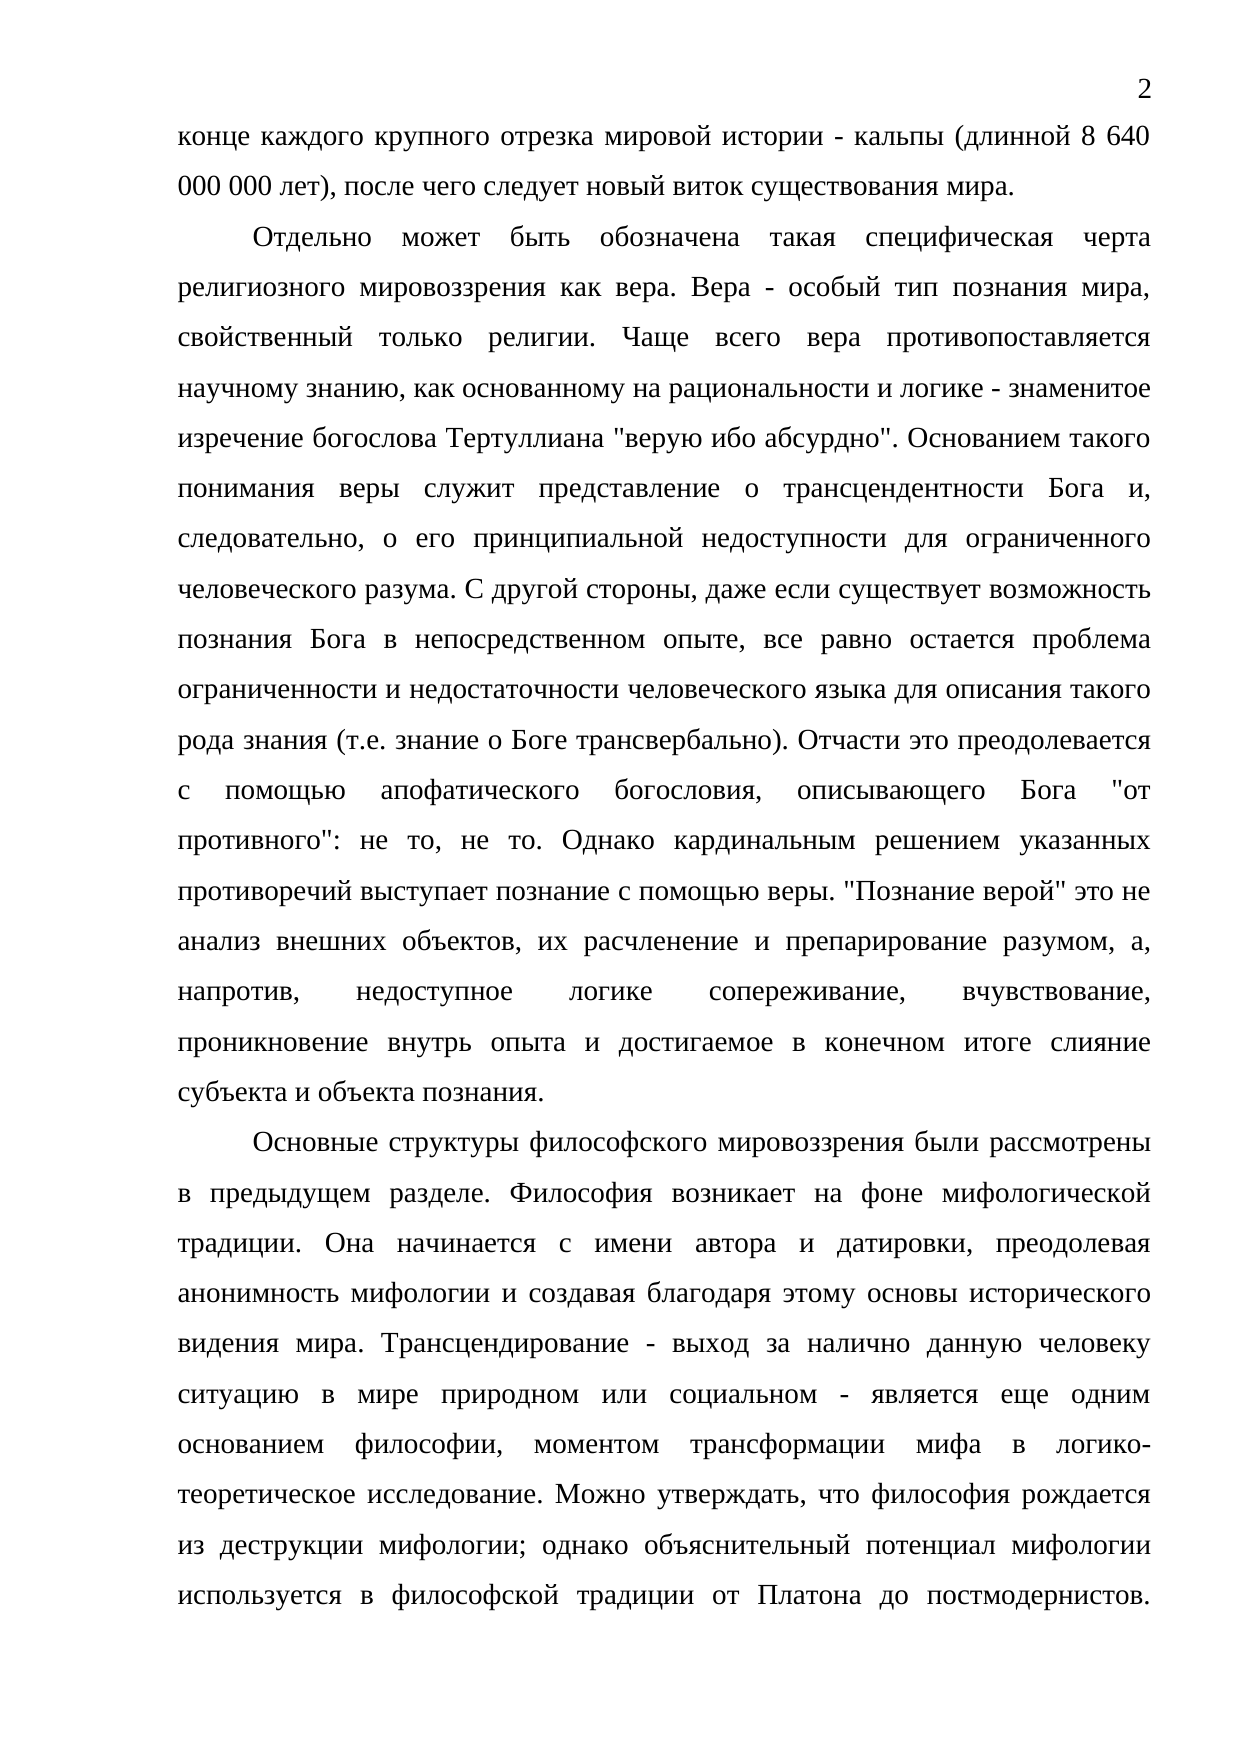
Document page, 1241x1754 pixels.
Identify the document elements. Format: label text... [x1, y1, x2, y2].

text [177, 118, 1152, 202]
text Отдельно может быть обозначена такая специфическая черта религиозного мировоззрения как вера. Вера - особый тип познания мира, свойственный только религии. Чаще всего вера противопоставляется научному знанию, как основанному на рациональности и логике - знаменитое изречение богослова Тертуллиана "верую ибо абсурдно". Основанием такого понимания веры служит представление о трансцендентности Бога и, следовательно, о его принципиальной недоступности для ограниченного человеческого разума. С другой стороны, даже если существует возможность познания Бога в непосредственном опыте, все равно остается проблема ограниченности и недостаточности человеческого языка для описания такого рода знания (т.е. знание о Боге трансвербально). Отчасти это преодолевается с помощью апофатического богословия, описывающего Бога "от противного": не то, не то. Однако кардинальным решением указанных противоречий выступает познание с помощью веры. "Познание верой" это не анализ внешних объектов, их расчленение и препарирование разумом, а, напротив, недоступное логике сопереживание, вчувствование, проникновение внутрь опыта и достигаемое в конечном итоге слияние субъекта и объекта познания. [177, 219, 1152, 1108]
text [177, 1124, 1152, 1611]
